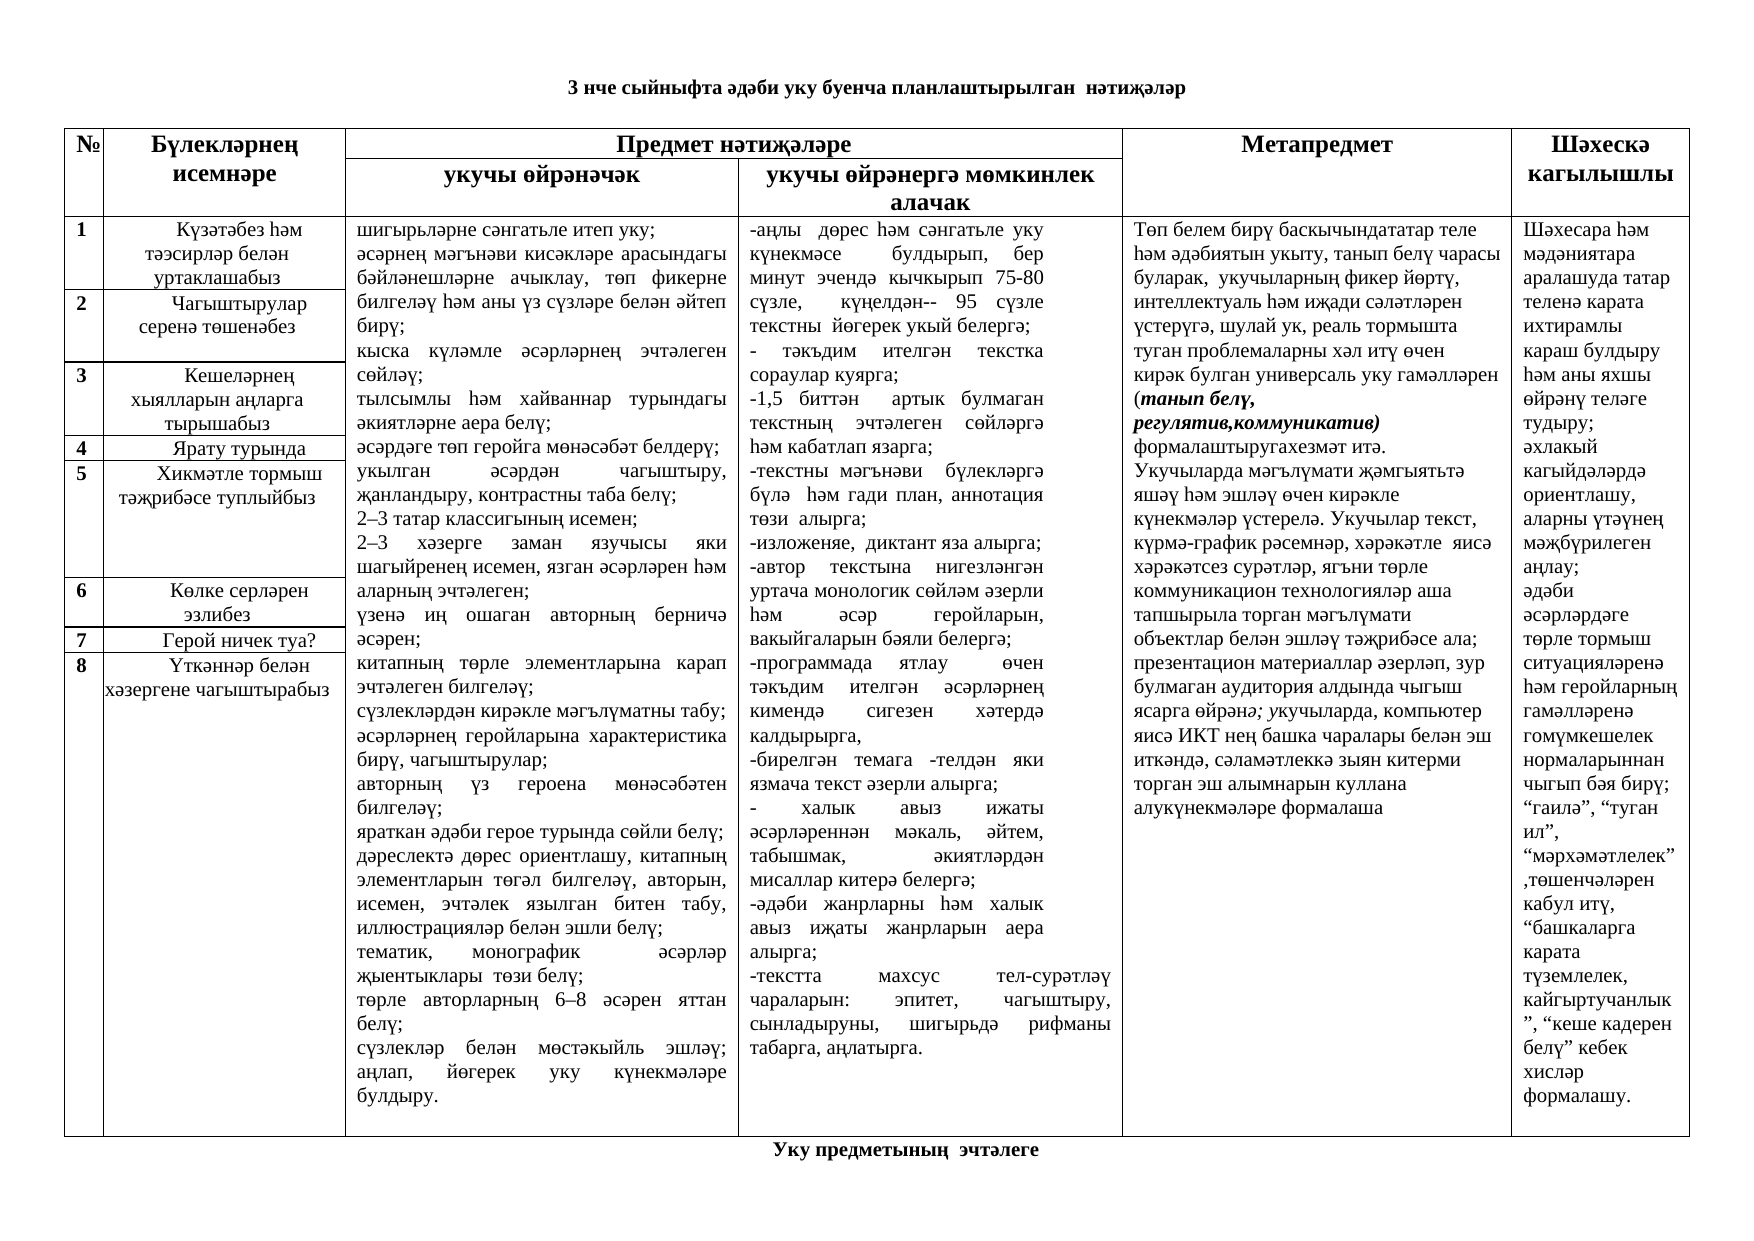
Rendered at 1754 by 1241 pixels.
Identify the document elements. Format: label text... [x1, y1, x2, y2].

table_cell Ярату турында [104, 436, 345, 460]
table_cell Шәхесара һәм мәдәниятара аралашуда татар теленә карата ихтирамлы караш булдыру һәм аны яхшы өйрәнү теләге тудыру; әхлакый кагыйдәләрдә ориентлашу, аларны үтәүнең мәҗбүрилеген аңлау; әдәби әсәрләрдәге төрле тормыш ситуацияләренә һәм геройларның гамәлләренә гомүмкешелек нормаларыннан чыгып бәя бирү; “гаилә”, “туган ил”, “мәрхәмәтлелек”,төшенчәләрен кабул итү, “башкаларга карата түземлелек, кайгыртучанлык”, “кеше кадерен белү” кебек хисләр формалашу. [1512, 217, 1689, 1136]
table_cell Чагыштырулар серенә төшенәбез [104, 290, 345, 361]
table_cell 3 [65, 363, 103, 435]
table_cell Күзәтәбез һәм тәэсирләр белән уртаклашабыз [104, 217, 345, 289]
table_cell 1 [65, 217, 103, 289]
table_cell Герой ничек туа? [104, 628, 345, 652]
table_cell укучы өйрәнергә мөмкинлек алачак [739, 159, 1122, 216]
table_cell Көлке серләрен эзлибез [104, 578, 345, 626]
table_header Бүлекләрнең исемнәре [104, 129, 345, 216]
table_header Шәхескә кагылышлы [1512, 129, 1689, 216]
table_cell 7 [65, 628, 103, 652]
table_cell 4 [65, 436, 103, 460]
table_cell Үткәннәр белән хәзергене чагыштырабыз [104, 653, 345, 1136]
table_header Предмет нәтиҗәләре [346, 129, 1122, 158]
text 3 нче сыйныфта әдәби уку буенча планлаштырылган нәтиҗәләр [75, 75, 1679, 99]
table_cell шигырьләрне сәнгатьле итеп уку; әсәрнең мәгънәви кисәкләре арасындагы бәйләнешләрне ачыклау, төп фикерне билгеләү һәм аны үз сүзләре белән әйтеп бирү; кыска күләмле әсәрләрнең эчтәлеген сөйләү; тылсымлы һәм хайваннар турындагы әкиятләрне аера белү; әсәрдәге төп геройга мөнәсәбәт белдерү; укылган әсәрдән чагыштыру, җанландыру, контрастны таба белү; 2–3 татар классигының исемен; 2–3 хәзерге заман язучысы яки шагыйренең исемен, язган әсәрләрен һәм аларның эчтәлеген; үзенә иң ошаган авторның берничә әсәрен; китапның төрле элементларына карап эчтәлеген билгеләү; сүзлекләрдән кирәкле мәгълүматны табу; әсәрләрнең геройларына характеристика бирү, чагыштырулар; авторның үз героена мөнәсәбәтен билгеләү; яраткан әдәби герое турында сөйли белү; дәреслектә дөрес ориентлашу, китапның элементларын төгәл билгеләү, авторын, исемен, эчтәлек язылган битен табу, иллюстрацияләр белән эшли белү; тематик, монографик әсәрләр җыентыклары төзи белү; төрле авторларның 6–8 әсәрен яттан белү; сүзлекләр белән мөстәкыйль эшләү; аңлап, йөгерек уку күнекмәләре булдыру. [346, 217, 738, 1136]
table_cell -аңлы дөрес һәм сәнгатьле уку күнекмәсе булдырып, бер минут эчендә кычкырып 75-80 сүзле, күңелдән-- 95 сүзле текстны йөгерек укый белергә; - тәкъдим ителгән текстка сораулар куярга; -1,5 биттән артык булмаган текстның эчтәлеген сөйләргә һәм кабатлап язарга; -текстны мәгънәви бүлекләргә бүлә һәм гади план, аннотация төзи алырга; -изложеняе, диктант яза алырга; -автор текстына нигезләнгән уртача монологик сөйләм әзерли һәм әсәр геройларын, вакыйгаларын бәяли белергә; -программада ятлау өчен тәкъдим ителгән әсәрләрнең кимендә сигезен хәтердә калдырырга, -бирелгән темага -телдән яки язмача текст әзерли алырга; - халык авыз ижаты әсәрләреннән мәкаль, әйтем, табышмак, әкиятләрдән мисаллар китерә белергә; -әдәби жанрларны һәм халык авыз иҗаты жанрларын аера алырга; -текстта махсус тел-сурәтләү чараларын: эпитет, чагыштыру, сынладыруны, шигырьдә рифманы табарга, аңлатырга. [739, 217, 1122, 1136]
table_header № [65, 129, 103, 216]
text Уку предметының эчтәлеге [75, 1137, 1679, 1161]
table_cell Төп белем бирү баскычындататар теле һәм әдәбиятын укыту, танып белү чарасы буларак, укучыларның фикер йөртү, интеллектуаль һәм иҗади сәләтләрен үстерүгә, шулай ук, реаль тормышта туган проблемаларны хәл итү өчен кирәк булган универсаль уку гамәлләрен (танып белү, регулятив,коммуникатив) формалаштыругахезмәт итә. Укучыларда мәгълүмати җәмгыятьтә яшәү һәм эшләү өчен кирәкле күнекмәләр үстерелә. Укучылар текст, күрмә-график рәсемнәр, хәрәкәтле яисә хәрәкәтсез сурәтләр, ягъни төрле коммуникацион технологияләр аша тапшырыла торган мәгълүмати объектлар белән эшләү тәҗрибәсе ала; презентацион материаллар әзерләп, зур булмаган аудитория алдында чыгыш ясарга өйрәнә; укучыларда, компьютер яисә ИКТ нең башка чаралары белән эш иткәндә, сәламәтлеккә зыян китерми торган эш алымнарын куллана алукүнекмәләре формалаша [1123, 217, 1511, 1136]
table_cell 5 [65, 461, 103, 577]
table_cell 8 [65, 653, 103, 1136]
table_cell Хикмәтле тормыш тәҗрибәсе туплыйбыз [104, 461, 345, 577]
table_cell укучы өйрәнәчәк [346, 159, 738, 216]
table_cell 6 [65, 578, 103, 626]
table_cell 2 [65, 290, 103, 361]
table_header Метапредмет [1123, 129, 1511, 216]
table_cell Кешеләрнең хыялларын аңларга тырышабыз [104, 363, 345, 435]
